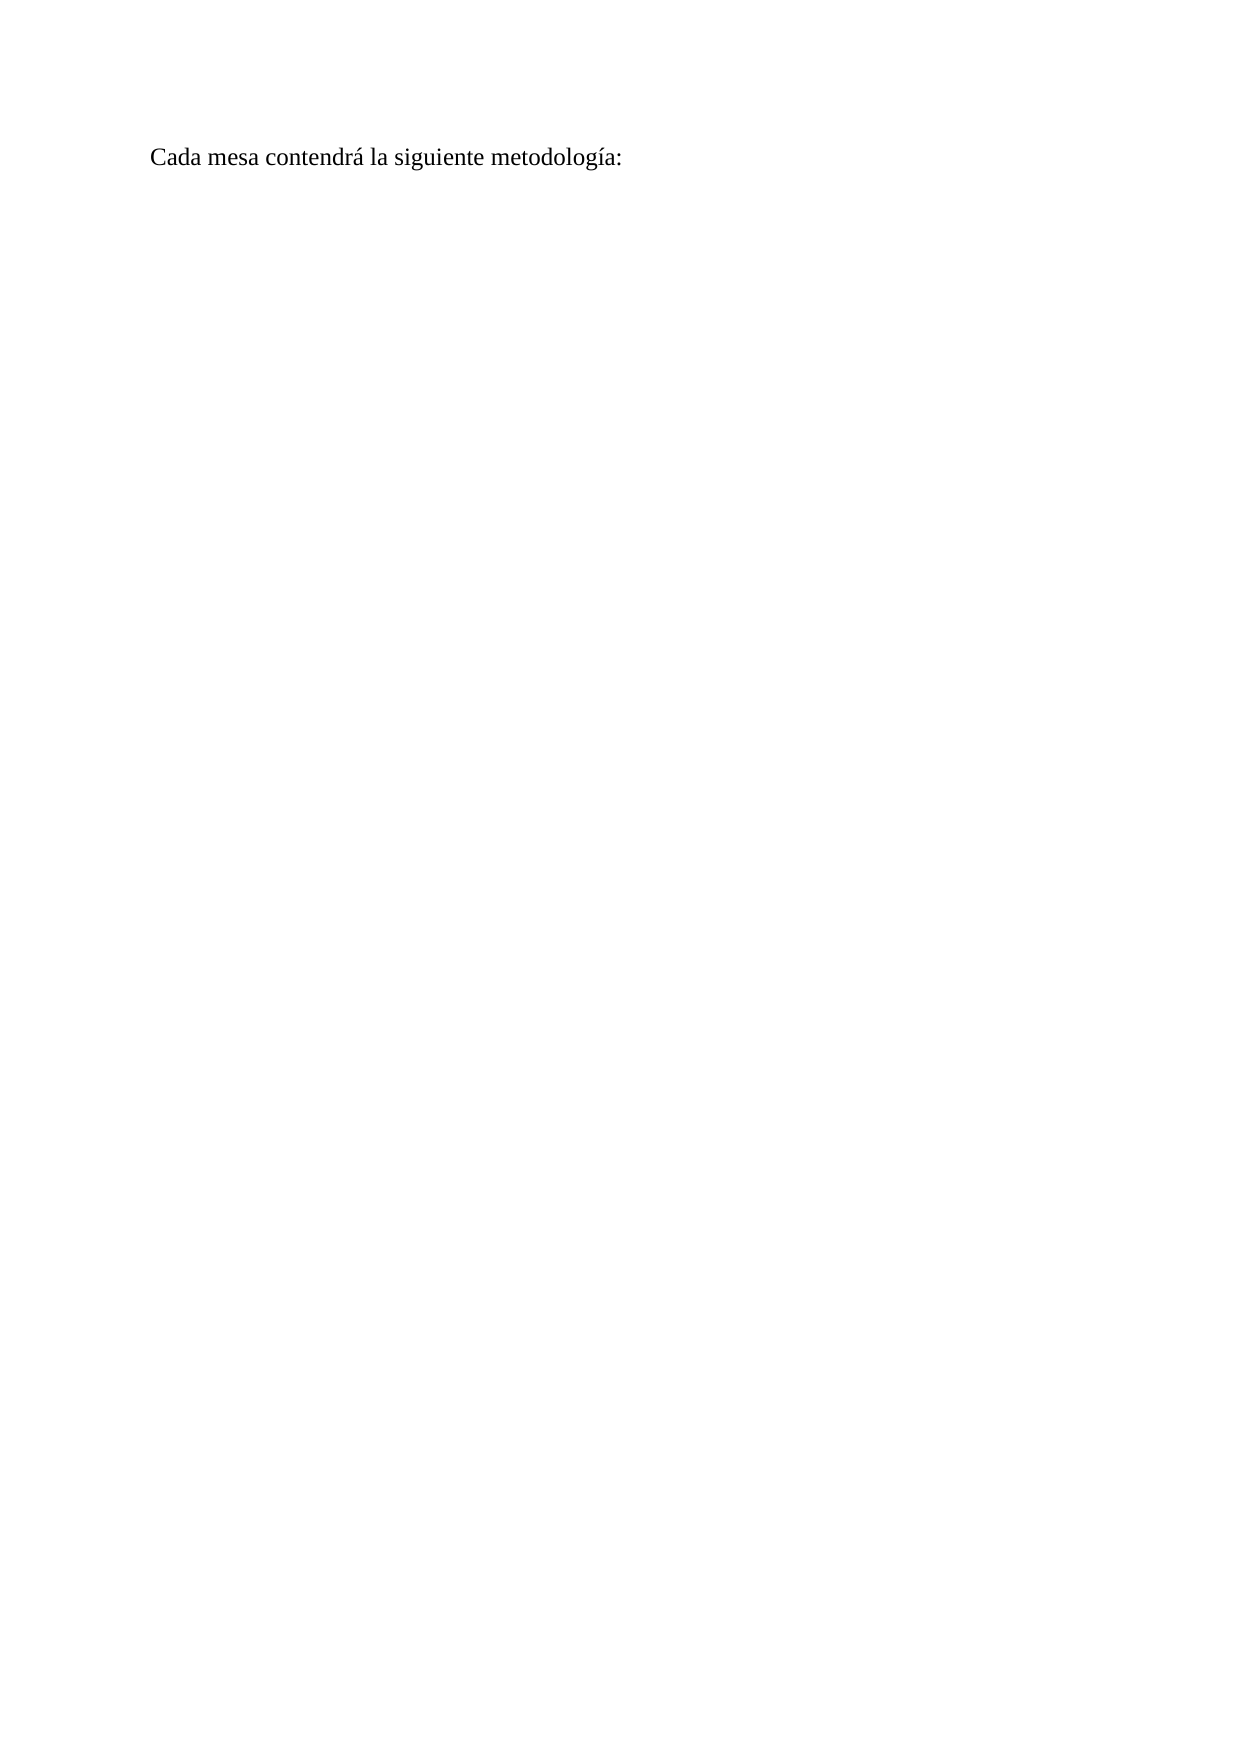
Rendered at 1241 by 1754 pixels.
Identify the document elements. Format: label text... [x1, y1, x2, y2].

text Cada mesa contendrá la siguiente metodología: [150, 142, 1103, 170]
